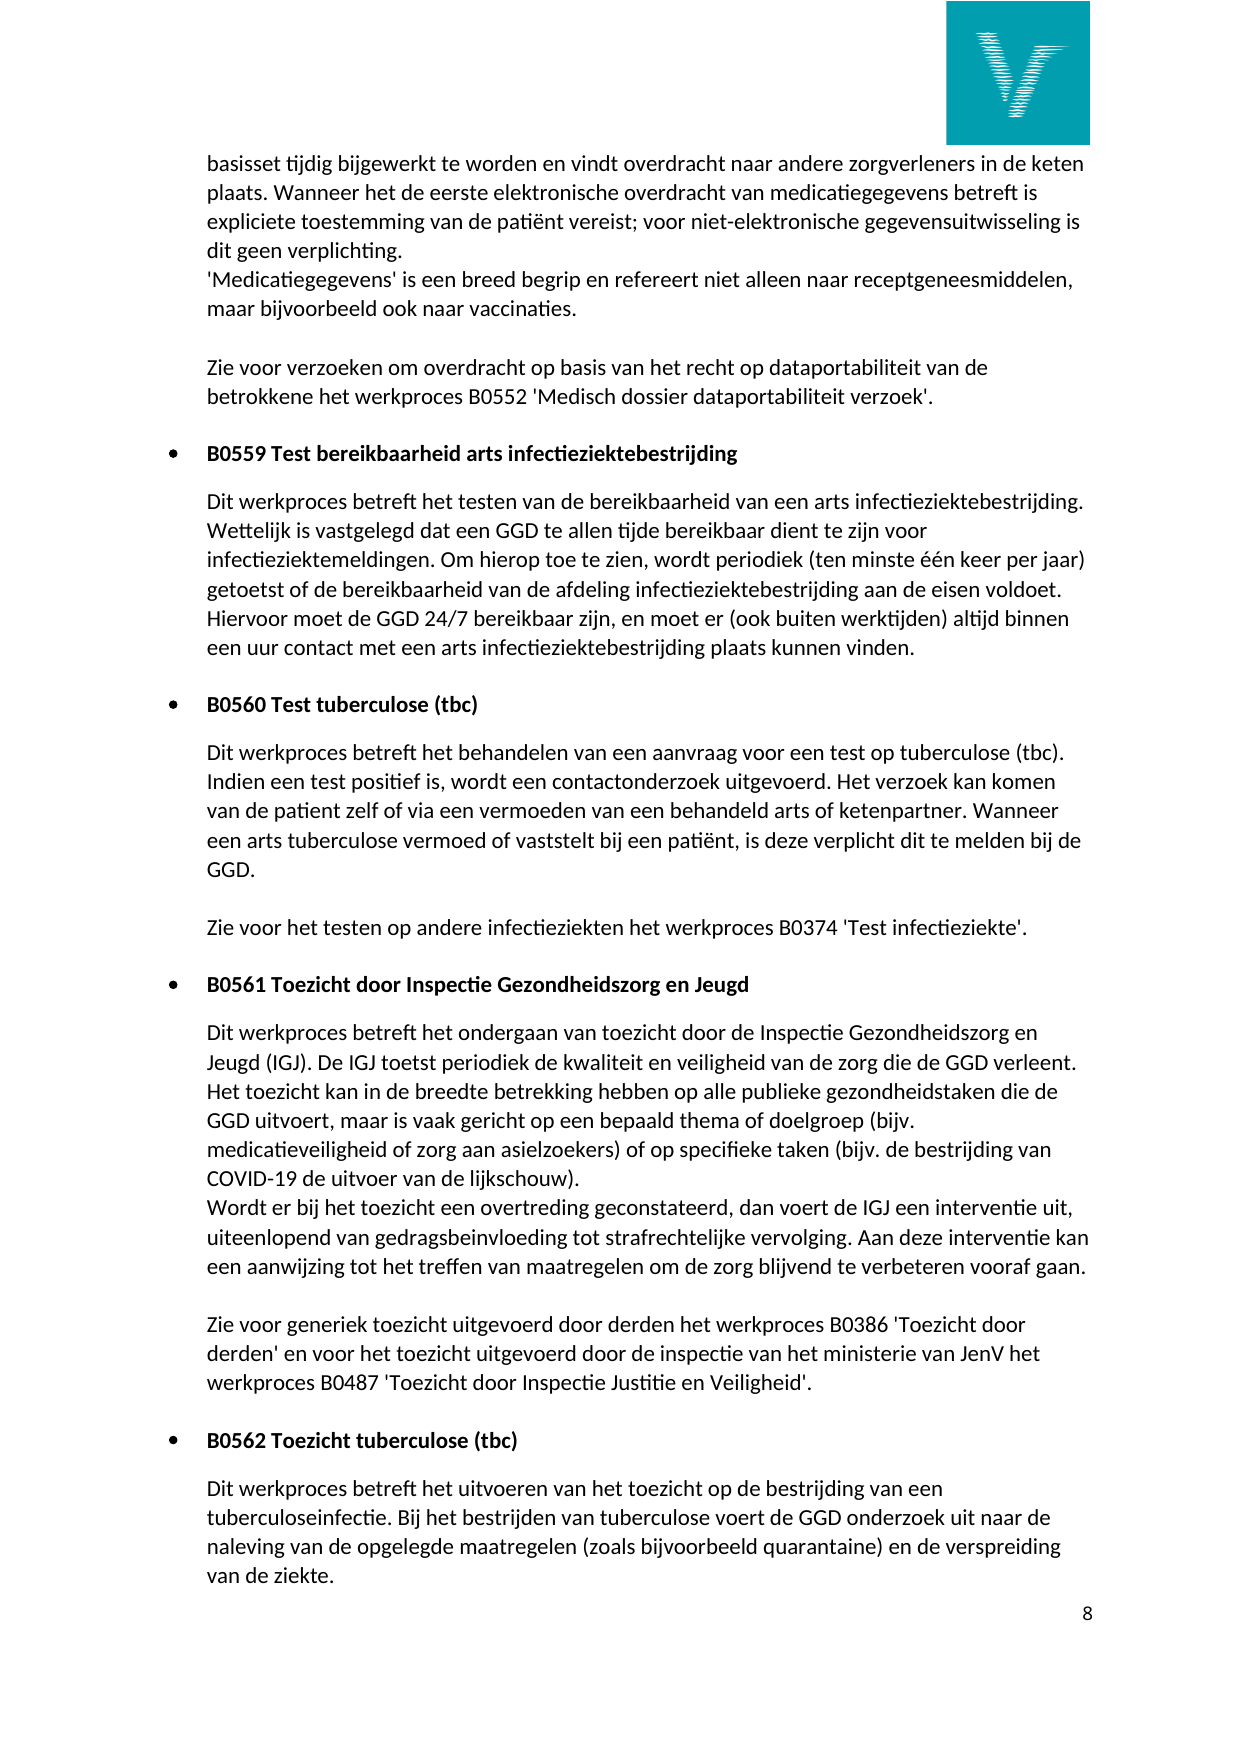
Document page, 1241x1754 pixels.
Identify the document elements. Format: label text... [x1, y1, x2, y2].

picture [946, 1, 1090, 145]
list B0559 Test bereikbaarheid arts infectieziektebestrijding [169, 439, 1093, 467]
list B0561 Toezicht door Inspectie Gezondheidszorg en Jeugd [169, 971, 1093, 998]
text Zie voor het testen op andere infectieziekten het werkproces B0374 'Test infectieziekte'. [207, 912, 1093, 941]
list B0562 Toezicht tuberculose (tbc) [169, 1426, 1093, 1454]
text Dit werkproces betreft het ondergaan van toezicht door de Inspectie Gezondheidszorg en Jeugd (IGJ). De IGJ toetst periodiek de kwaliteit en veiligheid van de zorg die de GGD verleent. Het toezicht kan in de breedte betrekking hebben op alle publieke gezondheidstaken die de GGD uitvoert, maar is vaak gericht op een bepaald thema of doelgroep (bijv. medicatieveiligheid of zorg aan asielzoekers) of op specifieke taken (bijv. de bestrijding van COVID-19 de uitvoer van de lijkschouw). [207, 1017, 1093, 1192]
list B0560 Test tuberculose (tbc) [169, 690, 1093, 718]
text Dit werkproces betreft het behandelen van een aanvraag voor een test op tuberculose (tbc). Indien een test positief is, wordt een contactonderzoek uitgevoerd. Het verzoek kan komen van de patient zelf of via een vermoeden van een behandeld arts of ketenpartner. Wanneer een arts tuberculose vermoed of vaststelt bij een patiënt, is deze verplicht dit te melden bij de GGD. [207, 737, 1093, 883]
text Zie voor generiek toezicht uitgevoerd door derden het werkproces B0386 'Toezicht door derden' en voor het toezicht uitgevoerd door de inspectie van het ministerie van JenV het werkproces B0487 'Toezicht door Inspectie Justitie en Veiligheid'. [207, 1309, 1093, 1397]
text Zie voor verzoeken om overdracht op basis van het recht op dataportabiliteit van de betrokkene het werkproces B0552 'Medisch dossier dataportabiliteit verzoek'. [207, 352, 1093, 410]
text Dit werkproces betreft het testen van de bereikbaarheid van een arts infectieziektebestrijding. Wettelijk is vastgelegd dat een GGD te allen tijde bereikbaar dient te zijn voor infectieziektemeldingen. Om hierop toe te zien, wordt periodiek (ten minste één keer per jaar) getoetst of de bereikbaarheid van de afdeling infectieziektebestrijding aan de eisen voldoet. Hiervoor moet de GGD 24/7 bereikbaar zijn, en moet er (ook buiten werktijden) altijd binnen een uur contact met een arts infectieziektebestrijding plaats kunnen vinden. [207, 486, 1093, 661]
text Dit werkproces betreft het uitvoeren van het toezicht op de bestrijding van een tuberculoseinfectie. Bij het bestrijden van tuberculose voert de GGD onderzoek uit naar de naleving van de opgelegde maatregelen (zoals bijvoorbeeld quarantaine) en de verspreiding van de ziekte. [207, 1473, 1093, 1589]
text 'Medicatiegegevens' is een breed begrip en refereert niet alleen naar receptgeneesmiddelen, maar bijvoorbeeld ook naar vaccinaties. [207, 264, 1093, 323]
text Wordt er bij het toezicht een overtreding geconstateerd, dan voert de IGJ een interventie uit, uiteenlopend van gedragsbeinvloeding tot strafrechtelijke vervolging. Aan deze interventie kan een aanwijzing tot het treffen van maatregelen om de zorg blijvend te verbeteren vooraf gaan. [207, 1192, 1093, 1280]
